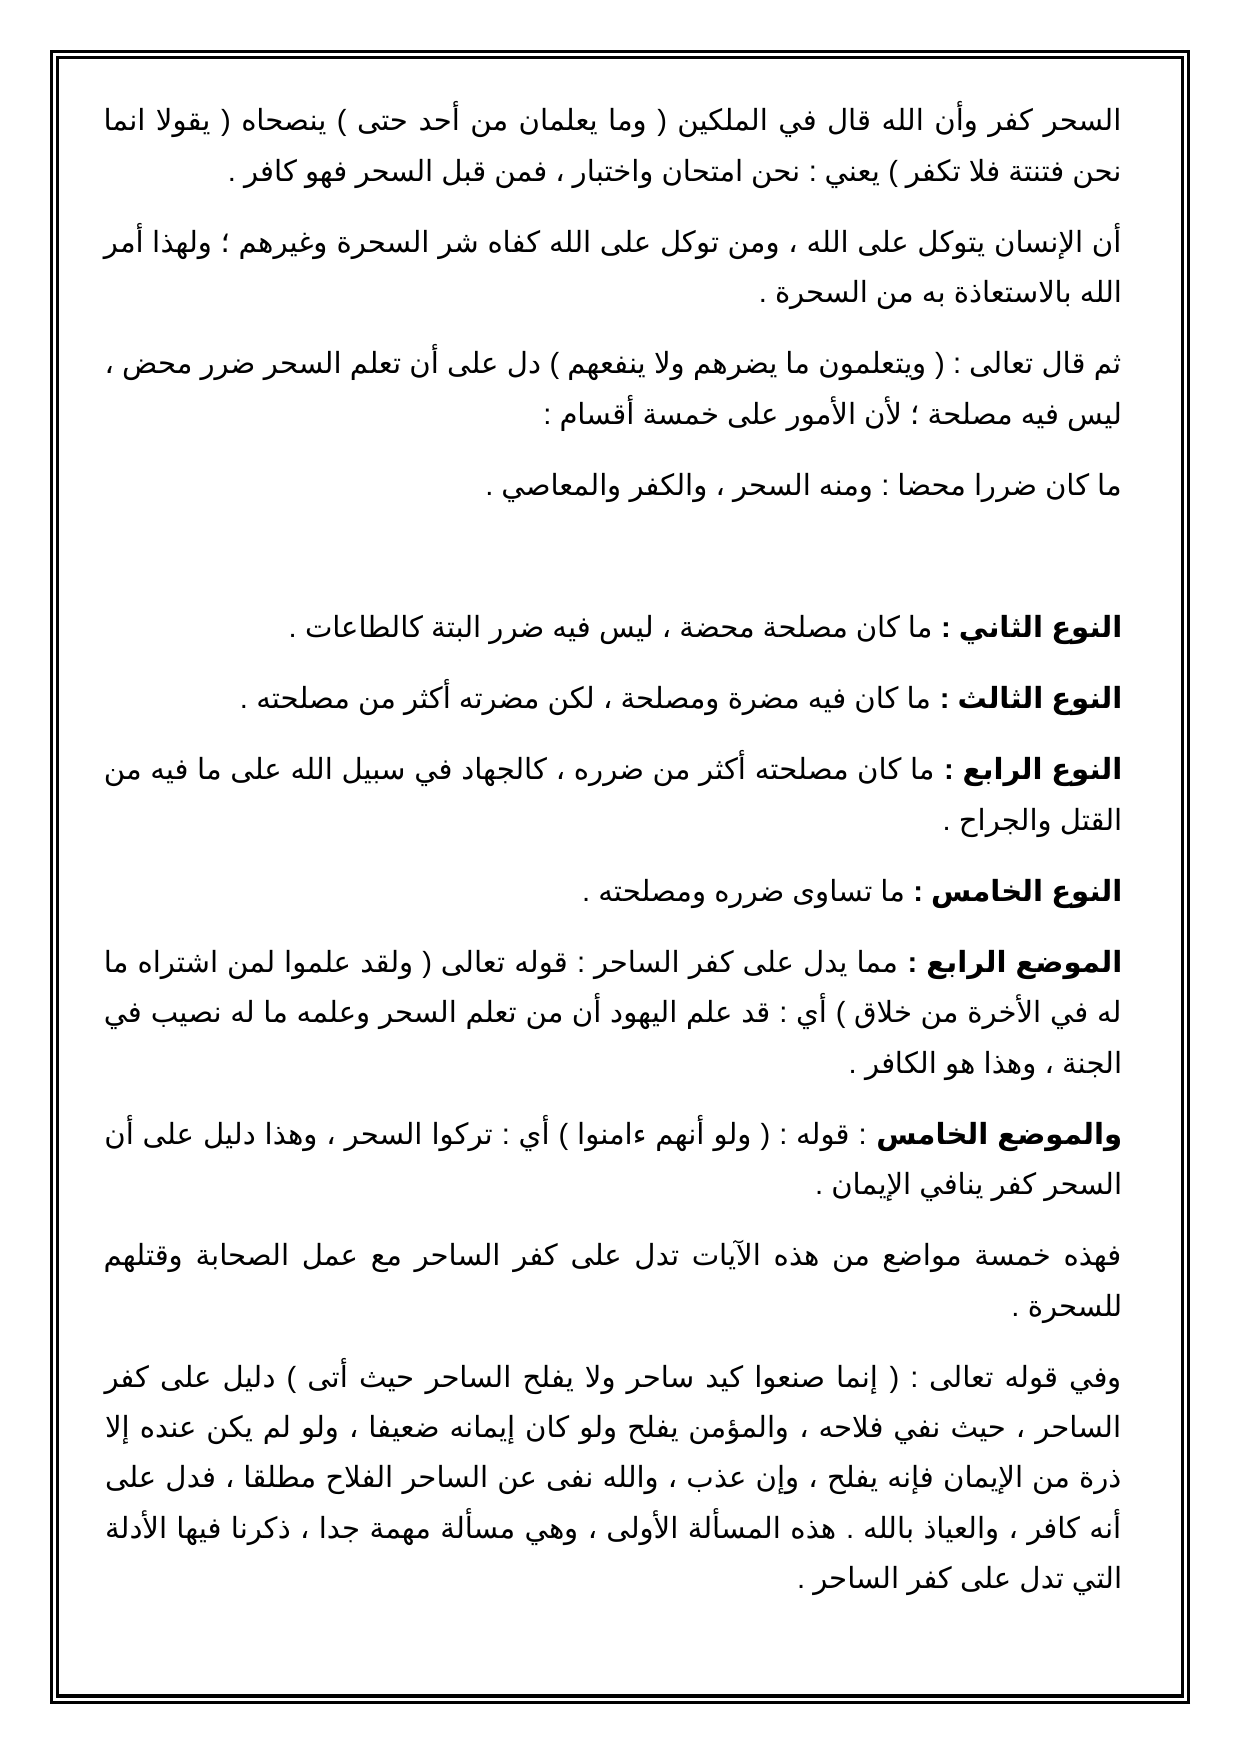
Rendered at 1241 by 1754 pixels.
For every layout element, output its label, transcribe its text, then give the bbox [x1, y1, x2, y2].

text النوع الثالث : ما كان فيه مضرة ومصلحة ، لكن مضرته أكثر من مصلحته . [103, 681, 1122, 715]
text النوع الثاني : ما كان مصلحة محضة ، ليس فيه ضرر البتة كالطاعات . [103, 610, 1122, 644]
text ما كان ضررا محضا : ومنه السحر ، والكفر والمعاصي . [103, 468, 1122, 501]
text أن الإنسان يتوكل على الله ، ومن توكل على الله كفاه شر السحرة وغيرهم ؛ ولهذا أمر الله بالاستعاذة به من السحرة . [103, 225, 1122, 309]
text الموضع الرابع : مما يدل على كفر الساحر : قوله تعالى ( ولقد علموا لمن اشتراه ما له في الأخرة من خلاق ) أي : قد علم اليهود أن من تعلم السحر وعلمه ما له نصيب في الجنة ، وهذا هو الكافر . [103, 945, 1122, 1079]
text والموضع الخامس : قوله : ( ولو أنهم ءامنوا ) أي : تركوا السحر ، وهذا دليل على أن السحر كفر ينافي الإيمان . [103, 1117, 1122, 1201]
text ثم قال تعالى : ( ويتعلمون ما يضرهم ولا ينفعهم ) دل على أن تعلم السحر ضرر محض ، ليس فيه مصلحة ؛ لأن الأمور على خمسة أقسام : [103, 346, 1122, 430]
text النوع الخامس : ما تساوى ضرره ومصلحته . [103, 874, 1122, 907]
text وفي قوله تعالى : ( إنما صنعوا كيد ساحر ولا يفلح الساحر حيث أتى ) دليل على كفر الساحر ، حيث نفي فلاحه ، والمؤمن يفلح ولو كان إيمانه ضعيفا ، ولو لم يكن عنده إلا ذرة من الإيمان فإنه يفلح ، وإن عذب ، والله نفى عن الساحر الفلاح مطلقا ، فدل على أنه كافر ، والعياذ بالله . هذه المسألة الأولى ، وهي مسألة مهمة جدا ، ذكرنا فيها الأدلة التي تدل على كفر الساحر . [103, 1360, 1122, 1594]
text النوع الرابع : ما كان مصلحته أكثر من ضرره ، كالجهاد في سبيل الله على ما فيه من القتل والجراح . [103, 752, 1122, 836]
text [103, 103, 1122, 187]
text فهذه خمسة مواضع من هذه الآيات تدل على كفر الساحر مع عمل الصحابة وقتلهم للسحرة . [103, 1238, 1122, 1322]
